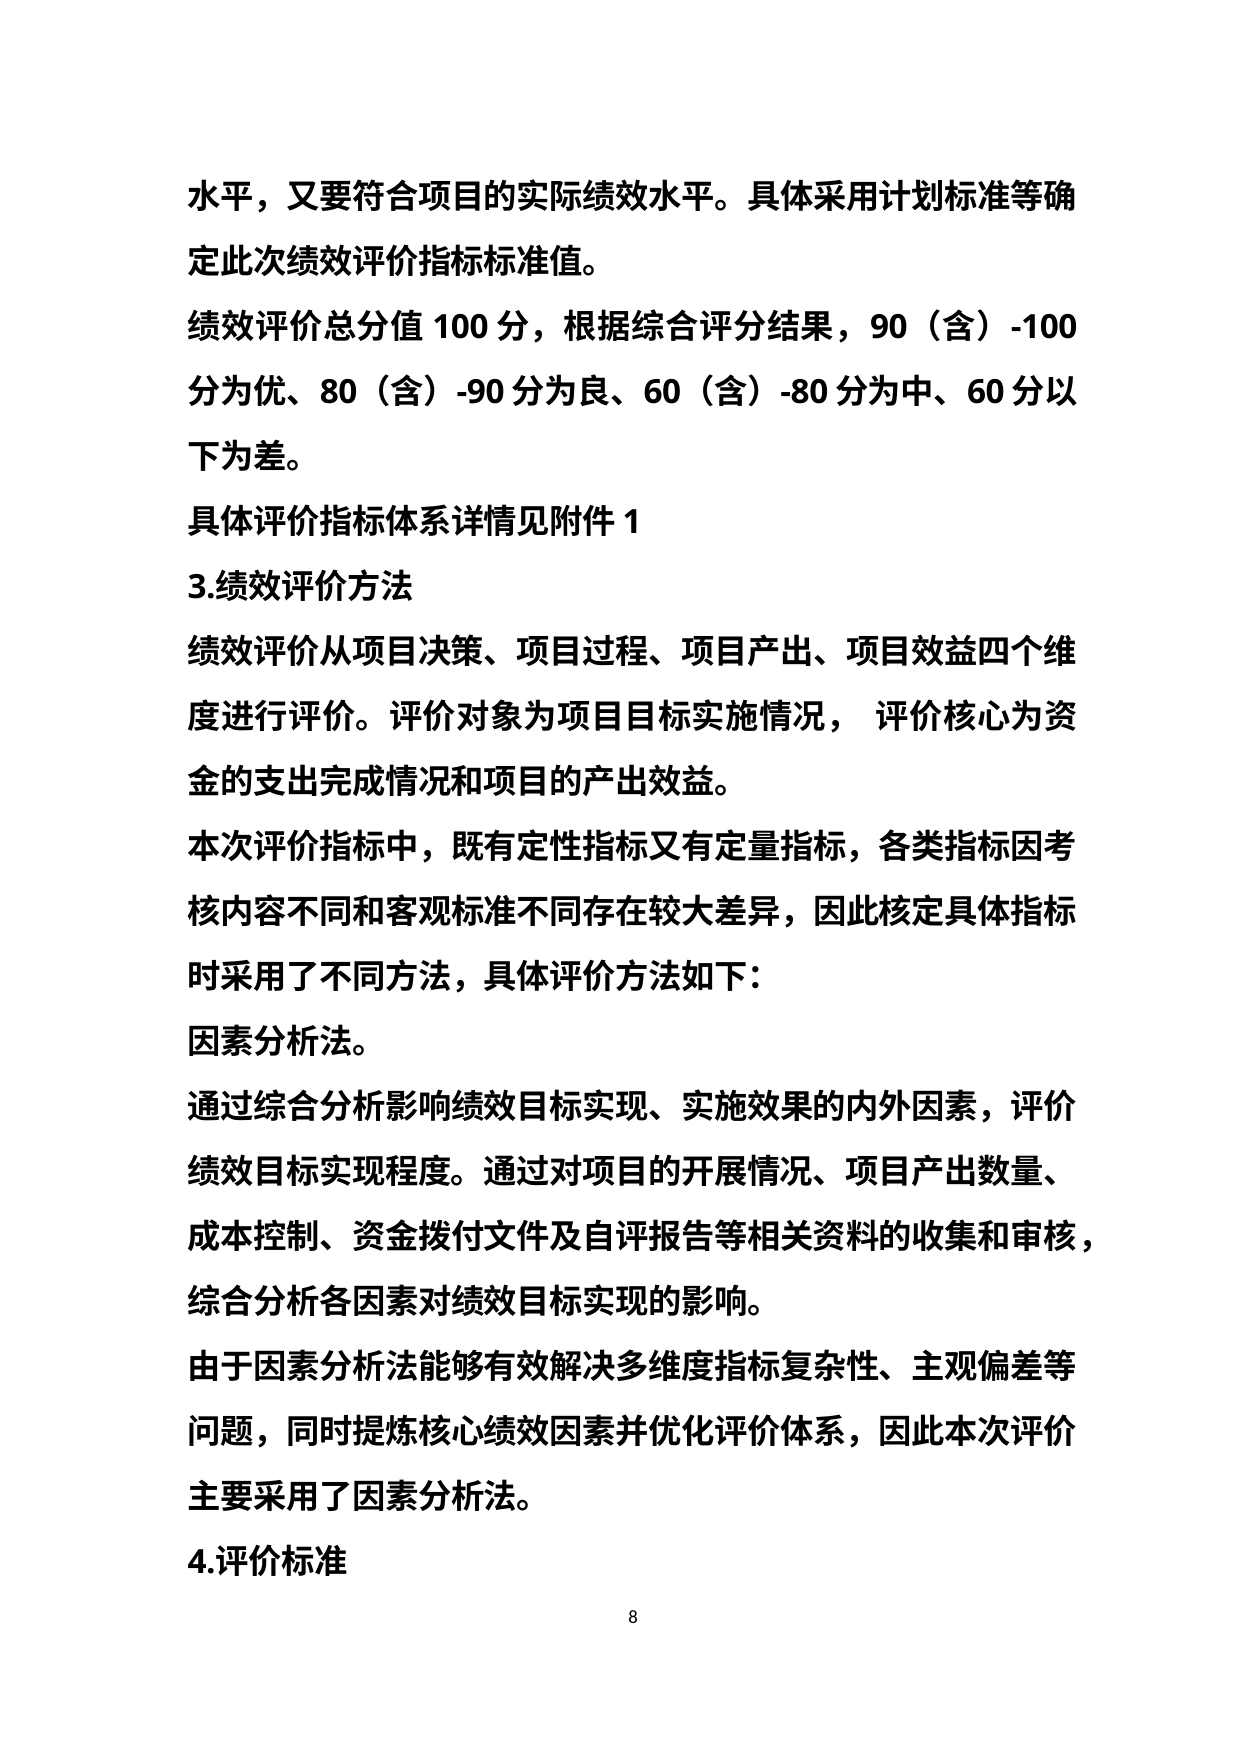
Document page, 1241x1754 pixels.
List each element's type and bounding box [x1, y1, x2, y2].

text [187, 162, 1078, 1592]
